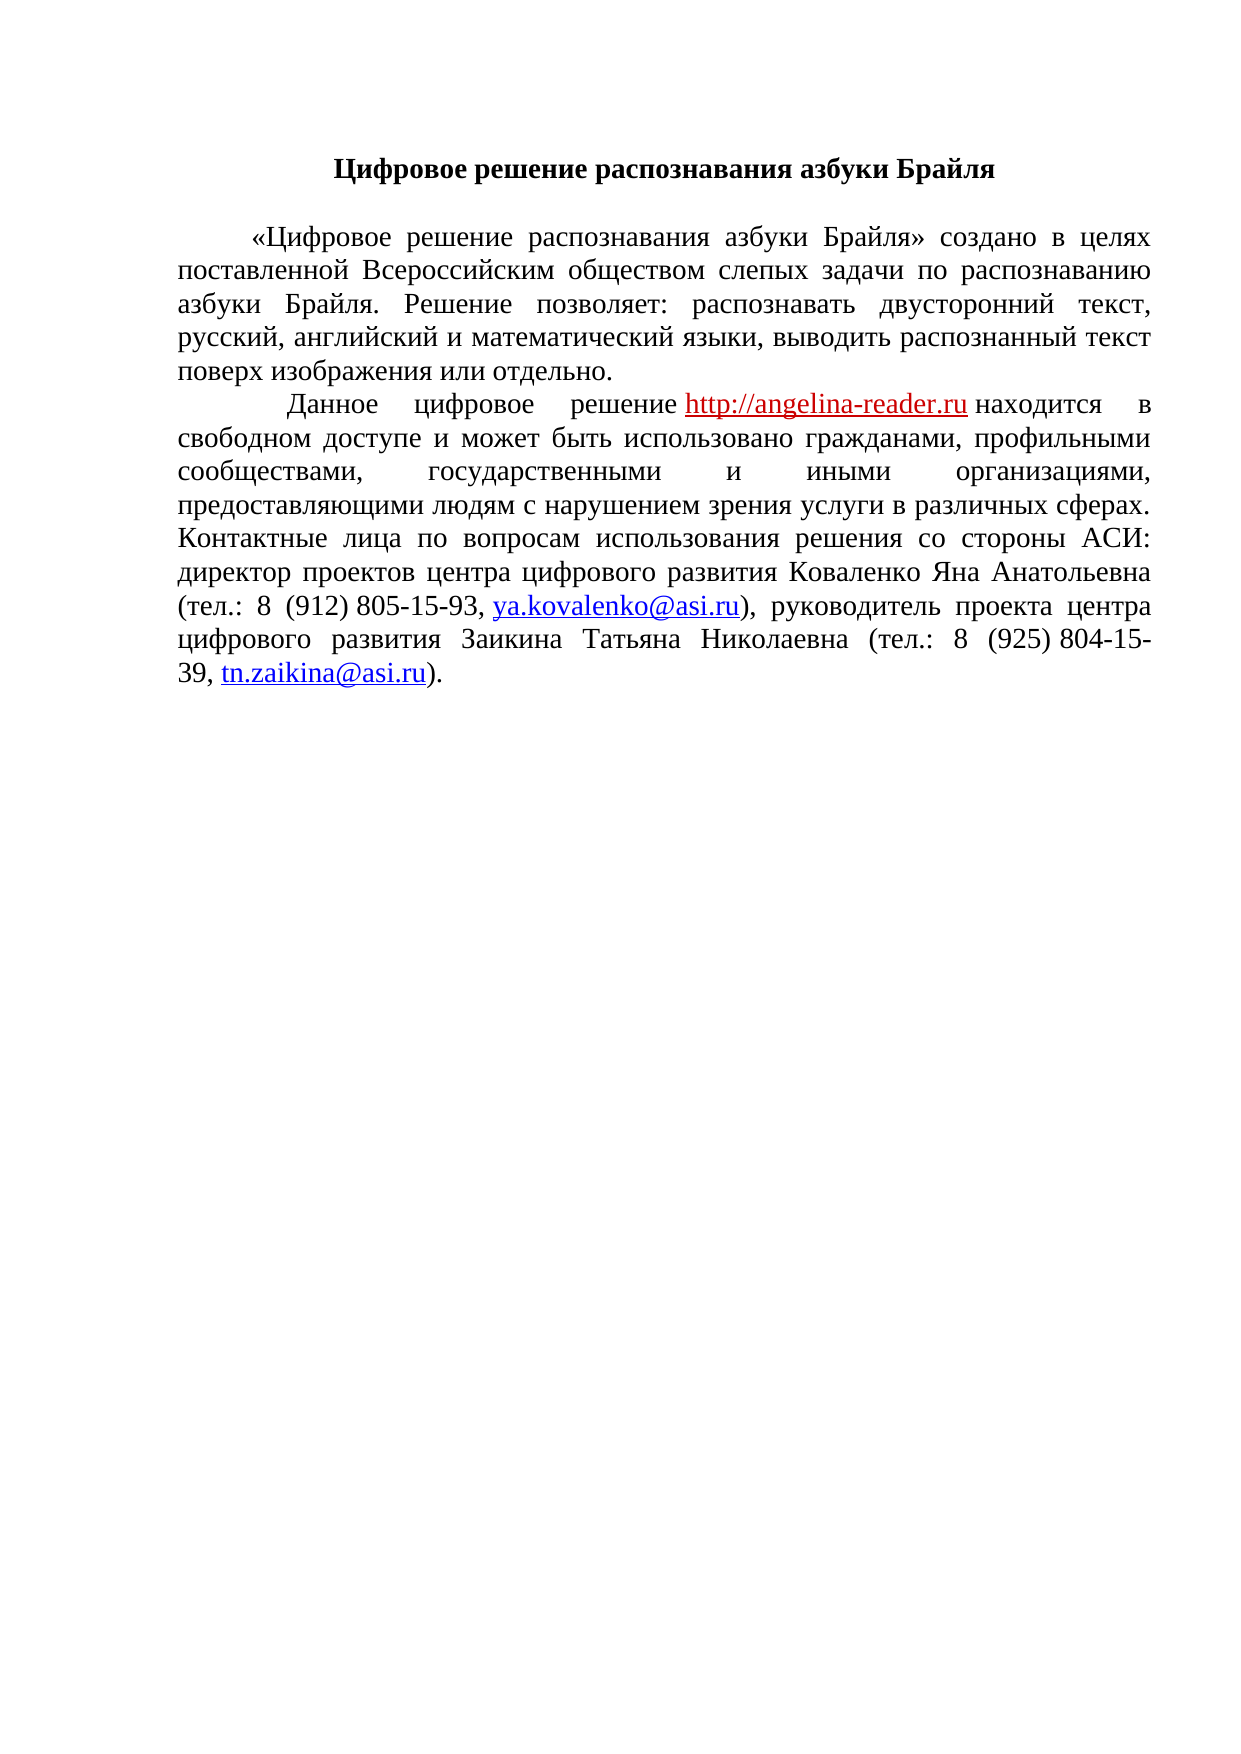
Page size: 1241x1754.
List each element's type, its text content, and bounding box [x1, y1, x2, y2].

text Данное цифровое решение http://angelina-reader.ru находится в свободном доступе и может быть использовано гражданами, профильными сообществами, государственными и иными организациями, предоставляющими людям с нарушением зрения услуги в различных сферах. Контактные лица по вопросам использования решения со стороны АСИ: директор проектов центра цифрового развития Коваленко Яна Анатольевна (тел.: 8 (912) 805-15-93, ya.kovalenko@asi.ru), руководитель проекта центра цифрового развития Заикина Татьяна Николаевна (тел.: 8 (925) 804-15-39, tn.zaikina@asi.ru). [177, 386, 1152, 688]
text «Цифровое решение распознавания азбуки Брайля» создано в целях поставленной Всероссийским обществом слепых задачи по распознаванию азбуки Брайля. Решение позволяет: распознавать двусторонний текст, русский, английский и математический языки, выводить распознанный текст поверх изображения или отдельно. [177, 219, 1152, 386]
text Цифровое решение распознавания азбуки Брайля [177, 152, 1152, 185]
